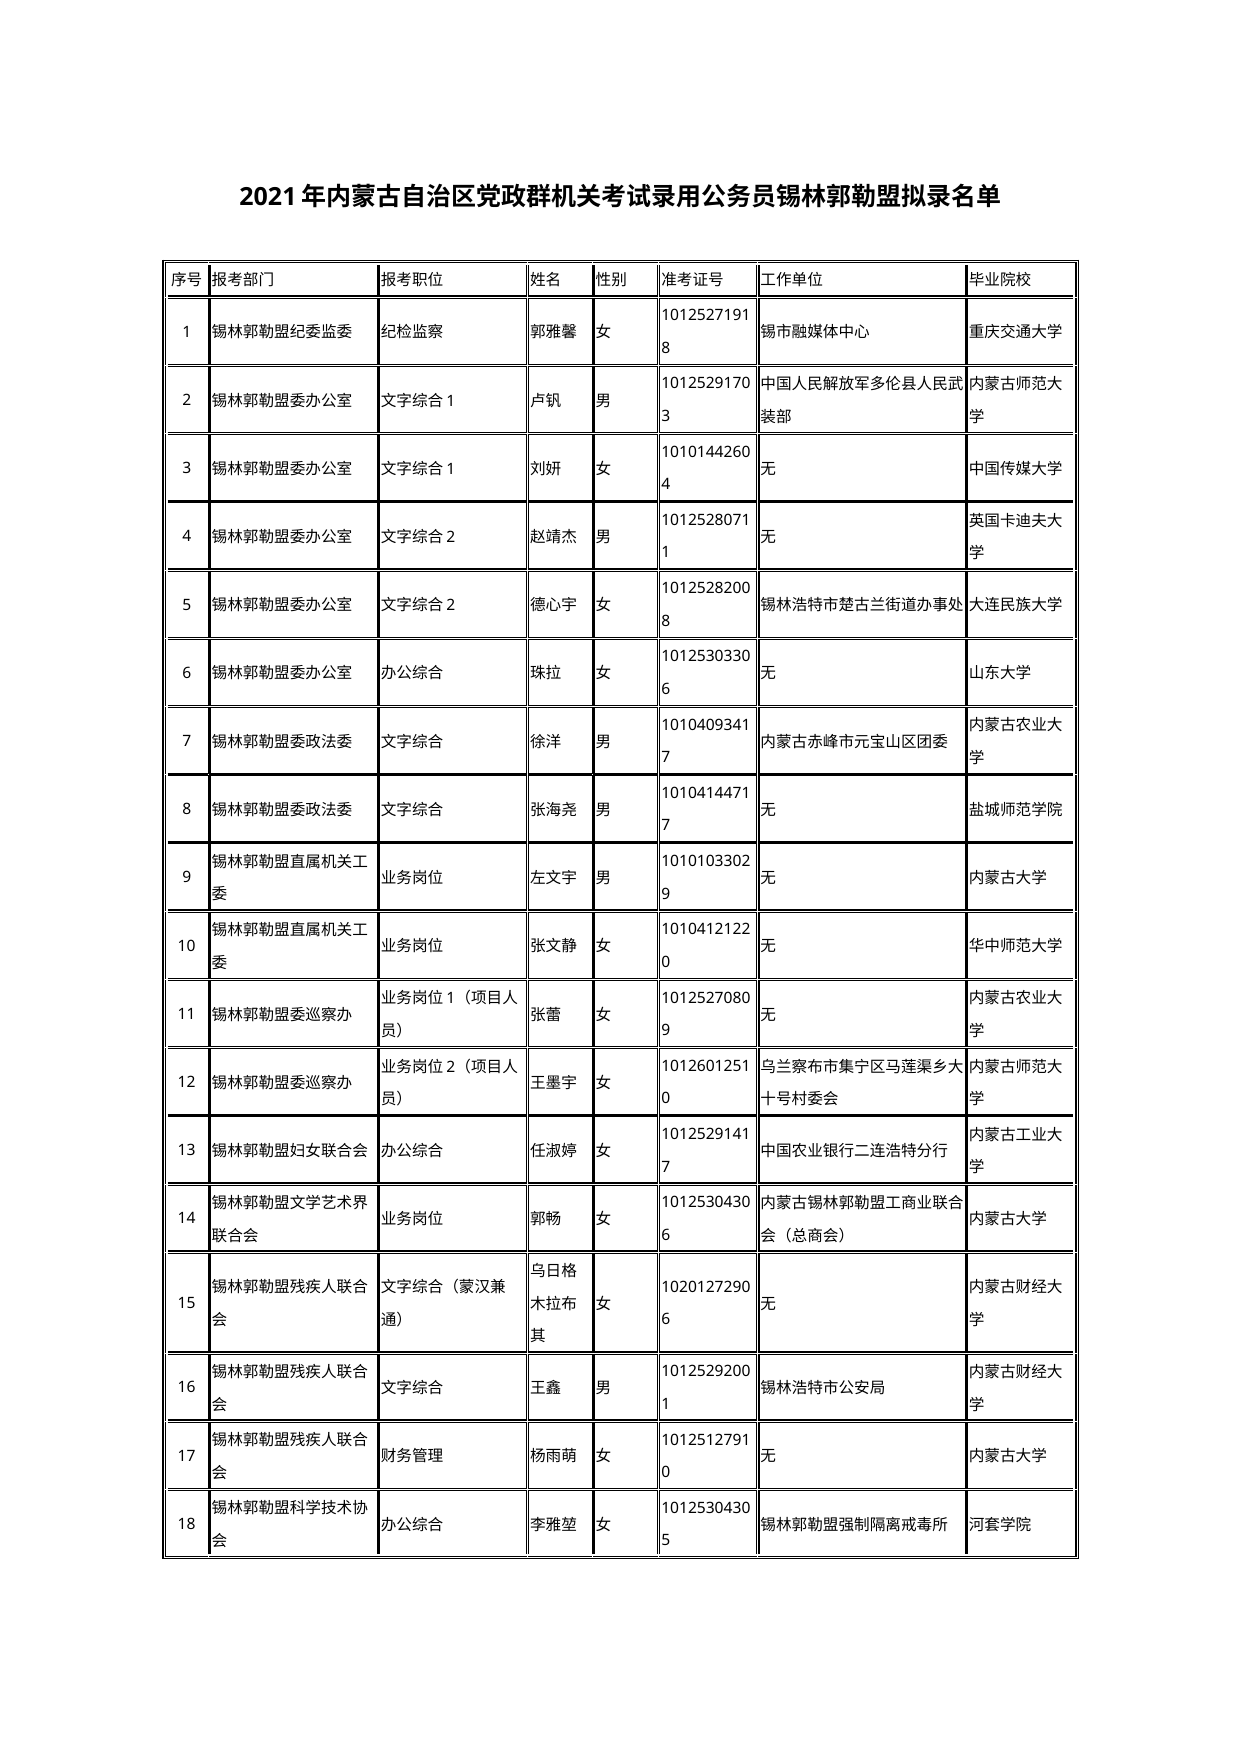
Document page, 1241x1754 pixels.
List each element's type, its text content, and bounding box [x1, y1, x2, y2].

table_cell 锡林郭勒盟残疾人联合会 [211, 1423, 377, 1488]
table_cell 张蕾 [529, 981, 592, 1046]
table_header 序号 [166, 261, 209, 295]
table_cell 女 [595, 1254, 657, 1351]
table_cell 河套学院 [966, 1488, 1077, 1556]
table_cell 珠拉 [529, 640, 592, 704]
table_cell 10125270809 [660, 981, 756, 1046]
table_cell 锡林郭勒盟直属机关工委 [211, 844, 377, 909]
table_cell 10101442604 [660, 435, 756, 500]
table_cell 纪检监察 [380, 299, 526, 363]
table_cell 内蒙古师范大学 [966, 1046, 1077, 1114]
table_cell 10104093417 [660, 708, 756, 773]
table_cell 英国卡迪夫大学 [968, 500, 1075, 568]
table_cell 锡林郭勒盟委办公室 [211, 503, 377, 568]
table_cell 锡林郭勒盟科学技术协会 [209, 1491, 378, 1556]
table_cell 男 [595, 776, 657, 841]
table_cell 内蒙古锡林郭勒盟工商业联合会（总商会） [760, 1186, 965, 1250]
table_cell 德心宇 [529, 572, 592, 636]
table_cell 10125282008 [660, 572, 756, 636]
table_cell 乌兰察布市集宁区马莲渠乡大十号村委会 [760, 1049, 965, 1114]
table_cell 6 [166, 636, 208, 704]
table_cell 18 [164, 1488, 209, 1556]
table_cell 内蒙古大学 [968, 1419, 1076, 1488]
table_cell 内蒙古农业大学 [968, 705, 1076, 773]
table_cell 女 [595, 435, 657, 500]
table_cell 文字综合2 [380, 503, 526, 568]
table_cell 10104144717 [660, 776, 756, 841]
table_cell 2 [166, 364, 208, 432]
table_cell 中国农业银行二连浩特分行 [760, 1117, 965, 1182]
table_cell 8 [164, 773, 208, 841]
table_cell 重庆交通大学 [968, 295, 1076, 363]
table_cell 10125304305 [659, 1488, 758, 1556]
table_cell 业务岗位2（项目人员） [380, 1049, 526, 1114]
table_cell 锡林郭勒盟残疾人联合会 [211, 1355, 377, 1419]
table_cell 乌日格木拉布其 [529, 1254, 592, 1351]
table_cell 内蒙古工业大学 [968, 1114, 1075, 1182]
table_cell 文字综合2 [380, 572, 526, 636]
table_cell 10125291417 [660, 1117, 756, 1182]
table_cell 男 [595, 708, 657, 773]
table_header 准考证号 [659, 261, 758, 295]
table_cell 内蒙古赤峰市元宝山区团委 [760, 708, 965, 773]
table_cell 5 [166, 568, 208, 636]
table_cell 锡林浩特市楚古兰街道办事处 [760, 572, 965, 636]
table_cell 华中师范大学 [968, 909, 1076, 977]
table_header 姓名 [528, 261, 593, 295]
table_cell 锡林郭勒盟委办公室 [211, 367, 377, 432]
table_cell 10101033029 [660, 844, 756, 909]
table_cell 无 [760, 981, 965, 1046]
table_header 毕业院校 [966, 263, 1075, 295]
table_cell 男 [595, 1355, 657, 1419]
table_header 报考部门 [209, 263, 378, 295]
table_cell 张海尧 [529, 776, 592, 841]
table_cell 内蒙古大学 [968, 841, 1075, 909]
table_cell 10 [166, 909, 208, 977]
table_cell 12 [164, 1046, 209, 1114]
table_cell 锡林郭勒盟委巡察办 [211, 1049, 377, 1114]
table_cell 锡林郭勒盟直属机关工委 [211, 913, 377, 977]
table_cell 15 [166, 1250, 208, 1351]
table_cell 4 [166, 500, 208, 568]
table_cell 业务岗位 [380, 913, 526, 977]
table_cell 无 [760, 913, 965, 977]
table_cell 张文静 [529, 913, 592, 977]
table_header 工作单位 [758, 263, 966, 295]
table_cell 女 [595, 572, 657, 636]
table_cell 杨雨萌 [529, 1423, 592, 1488]
table_cell 中国传媒大学 [966, 432, 1077, 500]
table_cell 无 [760, 776, 965, 841]
table_cell 14 [166, 1182, 208, 1250]
table_cell 内蒙古大学 [968, 1182, 1076, 1250]
table_cell 锡林郭勒盟文学艺术界联合会 [211, 1186, 377, 1250]
table_cell 女 [595, 1186, 657, 1250]
table_cell 16 [166, 1351, 208, 1419]
table_cell 文字综合1 [380, 367, 526, 432]
table_cell 锡林浩特市公安局 [760, 1355, 965, 1419]
table_cell 7 [166, 705, 208, 773]
table_cell 女 [595, 640, 657, 704]
table_cell 女 [595, 981, 657, 1046]
table_cell 王墨宇 [529, 1049, 592, 1114]
table_cell 刘妍 [529, 435, 592, 500]
table_cell 11 [166, 978, 208, 1046]
table_cell 10125304306 [660, 1186, 756, 1250]
table_cell 业务岗位 [380, 1186, 526, 1250]
table_cell 10125271918 [660, 299, 756, 363]
table_cell 1 [166, 295, 208, 363]
table_cell 大连民族大学 [968, 568, 1076, 636]
table_cell 郭雅馨 [529, 299, 592, 363]
table_cell 女 [595, 1117, 657, 1182]
table_cell 左文宇 [529, 844, 592, 909]
table_cell 无 [760, 640, 965, 704]
table_cell 男 [595, 503, 657, 568]
table_cell 10125291703 [660, 367, 756, 432]
table_cell 锡林郭勒盟残疾人联合会 [211, 1254, 377, 1351]
table_cell 女 [595, 299, 657, 363]
table_header 报考职位 [378, 263, 527, 295]
table_cell 山东大学 [968, 636, 1076, 704]
table_cell 13 [166, 1114, 208, 1182]
table_cell 锡林郭勒盟委办公室 [211, 640, 377, 704]
table_cell 办公综合 [378, 1491, 527, 1556]
table_cell 锡林郭勒盟委办公室 [211, 435, 377, 500]
table_cell 办公综合 [380, 640, 526, 704]
table_cell 无 [760, 503, 965, 568]
table_cell 卢钒 [529, 367, 592, 432]
table_cell 内蒙古财经大学 [968, 1250, 1076, 1351]
table_cell 女 [595, 1049, 657, 1114]
table_cell 男 [595, 367, 657, 432]
table_cell 锡林郭勒盟委办公室 [211, 572, 377, 636]
table_cell 内蒙古财经大学 [968, 1351, 1076, 1419]
table_cell 锡林郭勒盟委巡察办 [211, 981, 377, 1046]
table_cell 文字综合 [380, 708, 526, 773]
table_cell 锡林郭勒盟妇女联合会 [211, 1117, 377, 1182]
table_cell 业务岗位1（项目人员） [380, 981, 526, 1046]
table_cell 无 [760, 1423, 965, 1488]
table_cell 锡林郭勒盟委政法委 [211, 708, 377, 773]
table_cell 盐城师范学院 [968, 773, 1077, 841]
table_cell 3 [164, 432, 209, 500]
table_cell 徐洋 [529, 708, 592, 773]
table_cell 10125127910 [660, 1423, 756, 1488]
table_header 性别 [593, 263, 659, 295]
table_cell 郭畅 [529, 1186, 592, 1250]
table_cell 文字综合 [380, 776, 526, 841]
table_cell 10125280711 [660, 503, 756, 568]
text 2021年内蒙古自治区党政群机关考试录用公务员锡林郭勒盟拟录名单 [187, 162, 1053, 227]
table_cell 李雅堃 [528, 1491, 593, 1556]
table_cell 无 [760, 435, 965, 500]
table_cell 17 [166, 1419, 208, 1488]
table_cell 女 [595, 913, 657, 977]
table_cell 内蒙古农业大学 [968, 978, 1076, 1046]
table_cell 文字综合（蒙汉兼通） [380, 1254, 526, 1351]
table_cell 赵靖杰 [529, 503, 592, 568]
table_cell 无 [760, 844, 965, 909]
table_cell 锡林郭勒盟委政法委 [211, 776, 377, 841]
table_cell 锡市融媒体中心 [760, 299, 965, 363]
table_cell 任淑婷 [529, 1117, 592, 1182]
table_cell 10125303306 [660, 640, 756, 704]
table_cell 王鑫 [529, 1355, 592, 1419]
table_cell 财务管理 [380, 1423, 526, 1488]
table_cell 男 [595, 844, 657, 909]
table_cell 锡林郭勒盟纪委监委 [211, 299, 377, 363]
table_cell 中国人民解放军多伦县人民武装部 [760, 367, 965, 432]
table_cell 内蒙古师范大学 [968, 364, 1076, 432]
table_cell 业务岗位 [380, 844, 526, 909]
table_cell 锡林郭勒盟强制隔离戒毒所 [758, 1491, 966, 1556]
table_cell 文字综合1 [380, 435, 526, 500]
table_cell 10104121220 [660, 913, 756, 977]
table_cell 女 [595, 1423, 657, 1488]
table_cell 文字综合 [380, 1355, 526, 1419]
table_cell 10201272906 [660, 1254, 756, 1351]
table_cell 10126012510 [660, 1049, 756, 1114]
table_cell 办公综合 [380, 1117, 526, 1182]
table_cell 女 [593, 1491, 659, 1556]
table_cell 10125292001 [660, 1355, 756, 1419]
table_cell 无 [760, 1254, 965, 1351]
table_cell 9 [166, 841, 208, 909]
